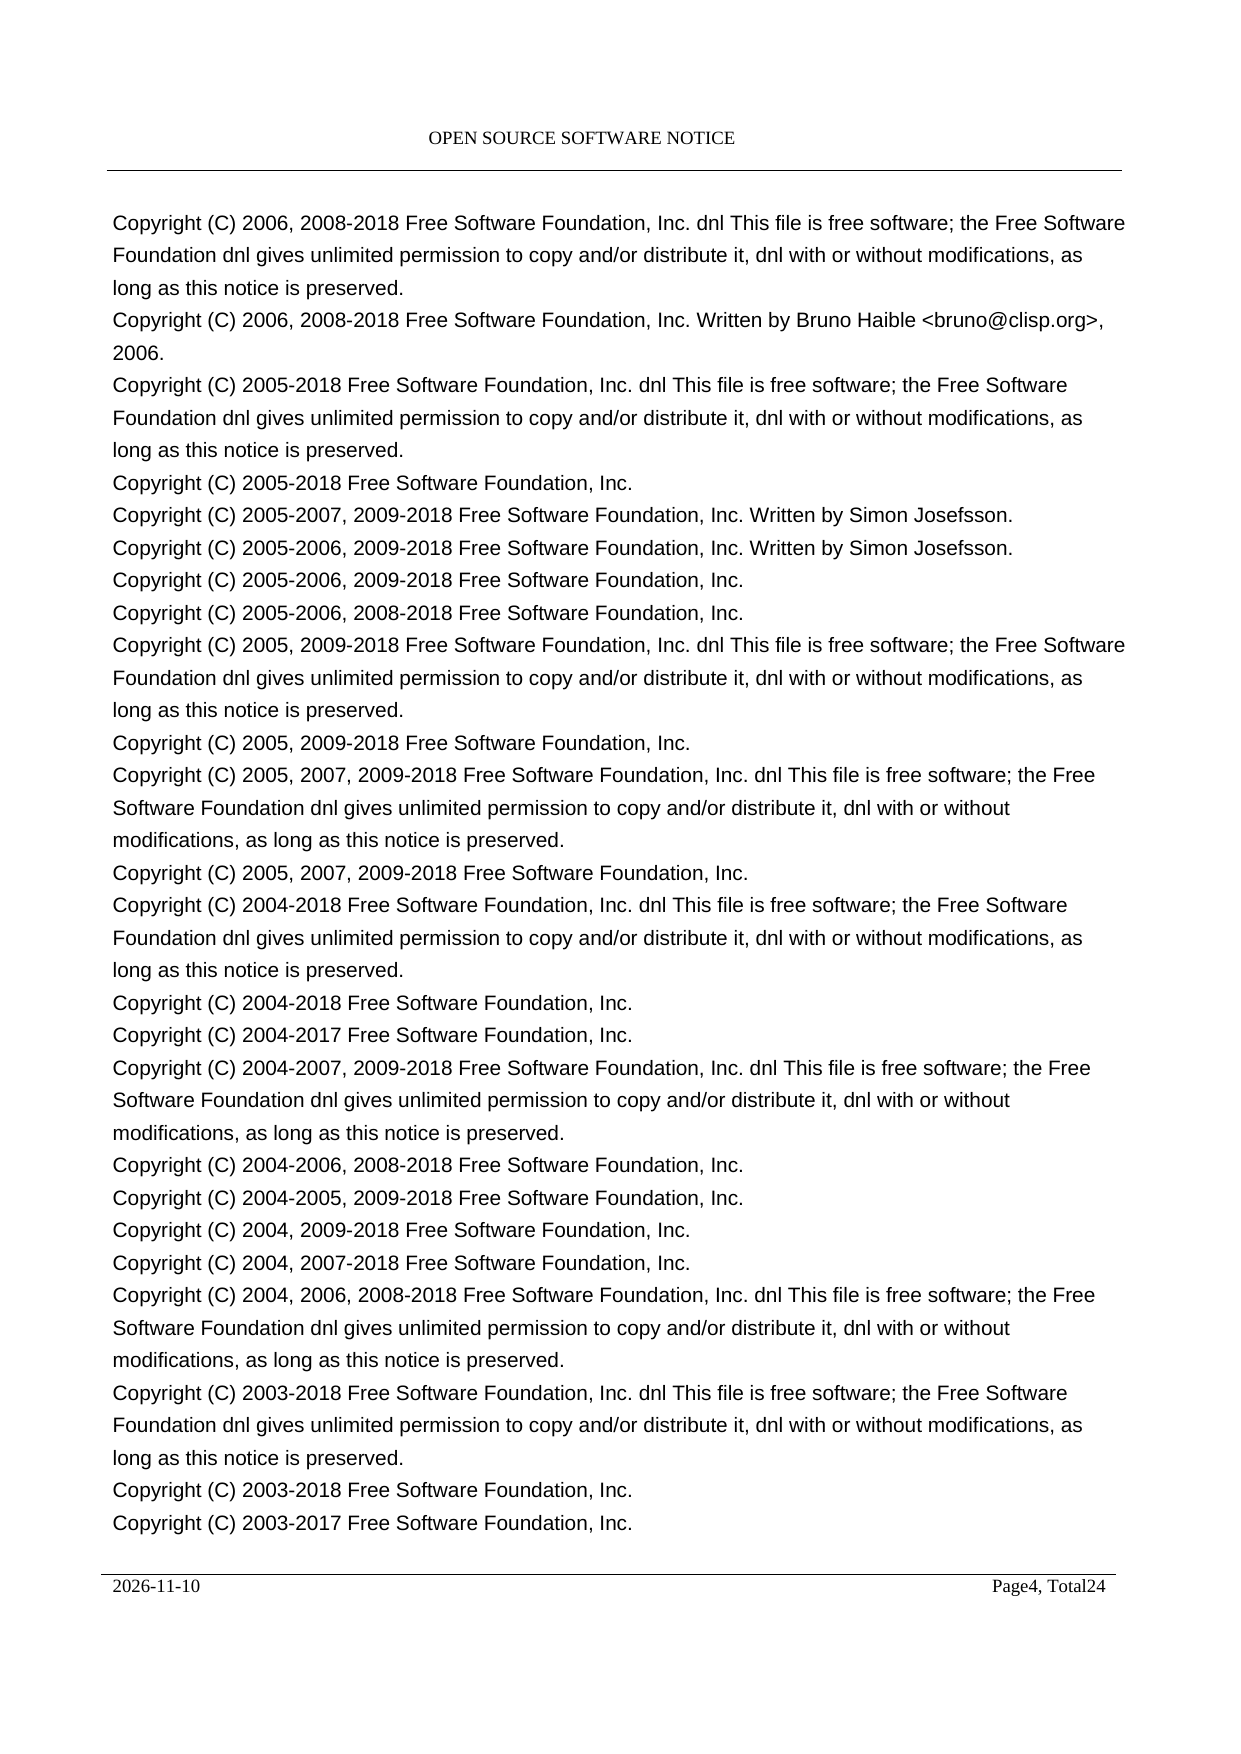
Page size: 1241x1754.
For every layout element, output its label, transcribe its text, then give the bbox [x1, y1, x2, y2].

text Copyright (C) 2005, 2009-2018 Free Software Foundation, Inc. dnl This file is free software; the Free Software Foundation dnl gives unlimited permission to copy and/or distribute it, dnl with or without modifications, as long as this notice is preserved. [112, 629, 1128, 726]
text Copyright (C) 2004-2005, 2009-2018 Free Software Foundation, Inc. [112, 1181, 1128, 1214]
text Copyright (C) 2005-2006, 2009-2018 Free Software Foundation, Inc. [112, 564, 1128, 596]
text Copyright (C) 2004, 2009-2018 Free Software Foundation, Inc. [112, 1214, 1128, 1246]
text Copyright (C) 2004, 2007-2018 Free Software Foundation, Inc. [112, 1246, 1128, 1279]
text Copyright (C) 2005, 2007, 2009-2018 Free Software Foundation, Inc. dnl This file is free software; the Free Software Foundation dnl gives unlimited permission to copy and/or distribute it, dnl with or without modifications, as long as this notice is preserved. [112, 759, 1128, 856]
text Copyright (C) 2004, 2006, 2008-2018 Free Software Foundation, Inc. dnl This file is free software; the Free Software Foundation dnl gives unlimited permission to copy and/or distribute it, dnl with or without modifications, as long as this notice is preserved. [112, 1279, 1128, 1376]
text Copyright (C) 2003-2017 Free Software Foundation, Inc. [112, 1506, 1128, 1539]
text Copyright (C) 2005-2006, 2009-2018 Free Software Foundation, Inc. Written by Simon Josefsson. [112, 531, 1128, 564]
text Copyright (C) 2005, 2009-2018 Free Software Foundation, Inc. [112, 726, 1128, 759]
text Copyright (C) 2005, 2007, 2009-2018 Free Software Foundation, Inc. [112, 856, 1128, 889]
text Copyright (C) 2005-2018 Free Software Foundation, Inc. [112, 466, 1128, 499]
text Copyright (C) 2004-2006, 2008-2018 Free Software Foundation, Inc. [112, 1149, 1128, 1181]
text Copyright (C) 2004-2017 Free Software Foundation, Inc. [112, 1019, 1128, 1051]
text Copyright (C) 2003-2018 Free Software Foundation, Inc. dnl This file is free software; the Free Software Foundation dnl gives unlimited permission to copy and/or distribute it, dnl with or without modifications, as long as this notice is preserved. [112, 1376, 1128, 1474]
text Copyright (C) 2004-2018 Free Software Foundation, Inc. dnl This file is free software; the Free Software Foundation dnl gives unlimited permission to copy and/or distribute it, dnl with or without modifications, as long as this notice is preserved. [112, 889, 1128, 986]
text Copyright (C) 2005-2018 Free Software Foundation, Inc. dnl This file is free software; the Free Software Foundation dnl gives unlimited permission to copy and/or distribute it, dnl with or without modifications, as long as this notice is preserved. [112, 369, 1128, 466]
text Copyright (C) 2004-2007, 2009-2018 Free Software Foundation, Inc. dnl This file is free software; the Free Software Foundation dnl gives unlimited permission to copy and/or distribute it, dnl with or without modifications, as long as this notice is preserved. [112, 1051, 1128, 1149]
text Copyright (C) 2005-2006, 2008-2018 Free Software Foundation, Inc. [112, 596, 1128, 629]
text Copyright (C) 2006, 2008-2018 Free Software Foundation, Inc. Written by Bruno Haible <bruno@clisp.org>, 2006. [112, 304, 1128, 369]
text Copyright (C) 2003-2018 Free Software Foundation, Inc. [112, 1474, 1128, 1506]
text Copyright (C) 2004-2018 Free Software Foundation, Inc. [112, 986, 1128, 1019]
text Copyright (C) 2005-2007, 2009-2018 Free Software Foundation, Inc. Written by Simon Josefsson. [112, 499, 1128, 531]
text Copyright (C) 2006, 2008-2018 Free Software Foundation, Inc. dnl This file is free software; the Free Software Foundation dnl gives unlimited permission to copy and/or distribute it, dnl with or without modifications, as long as this notice is preserved. [112, 206, 1128, 304]
